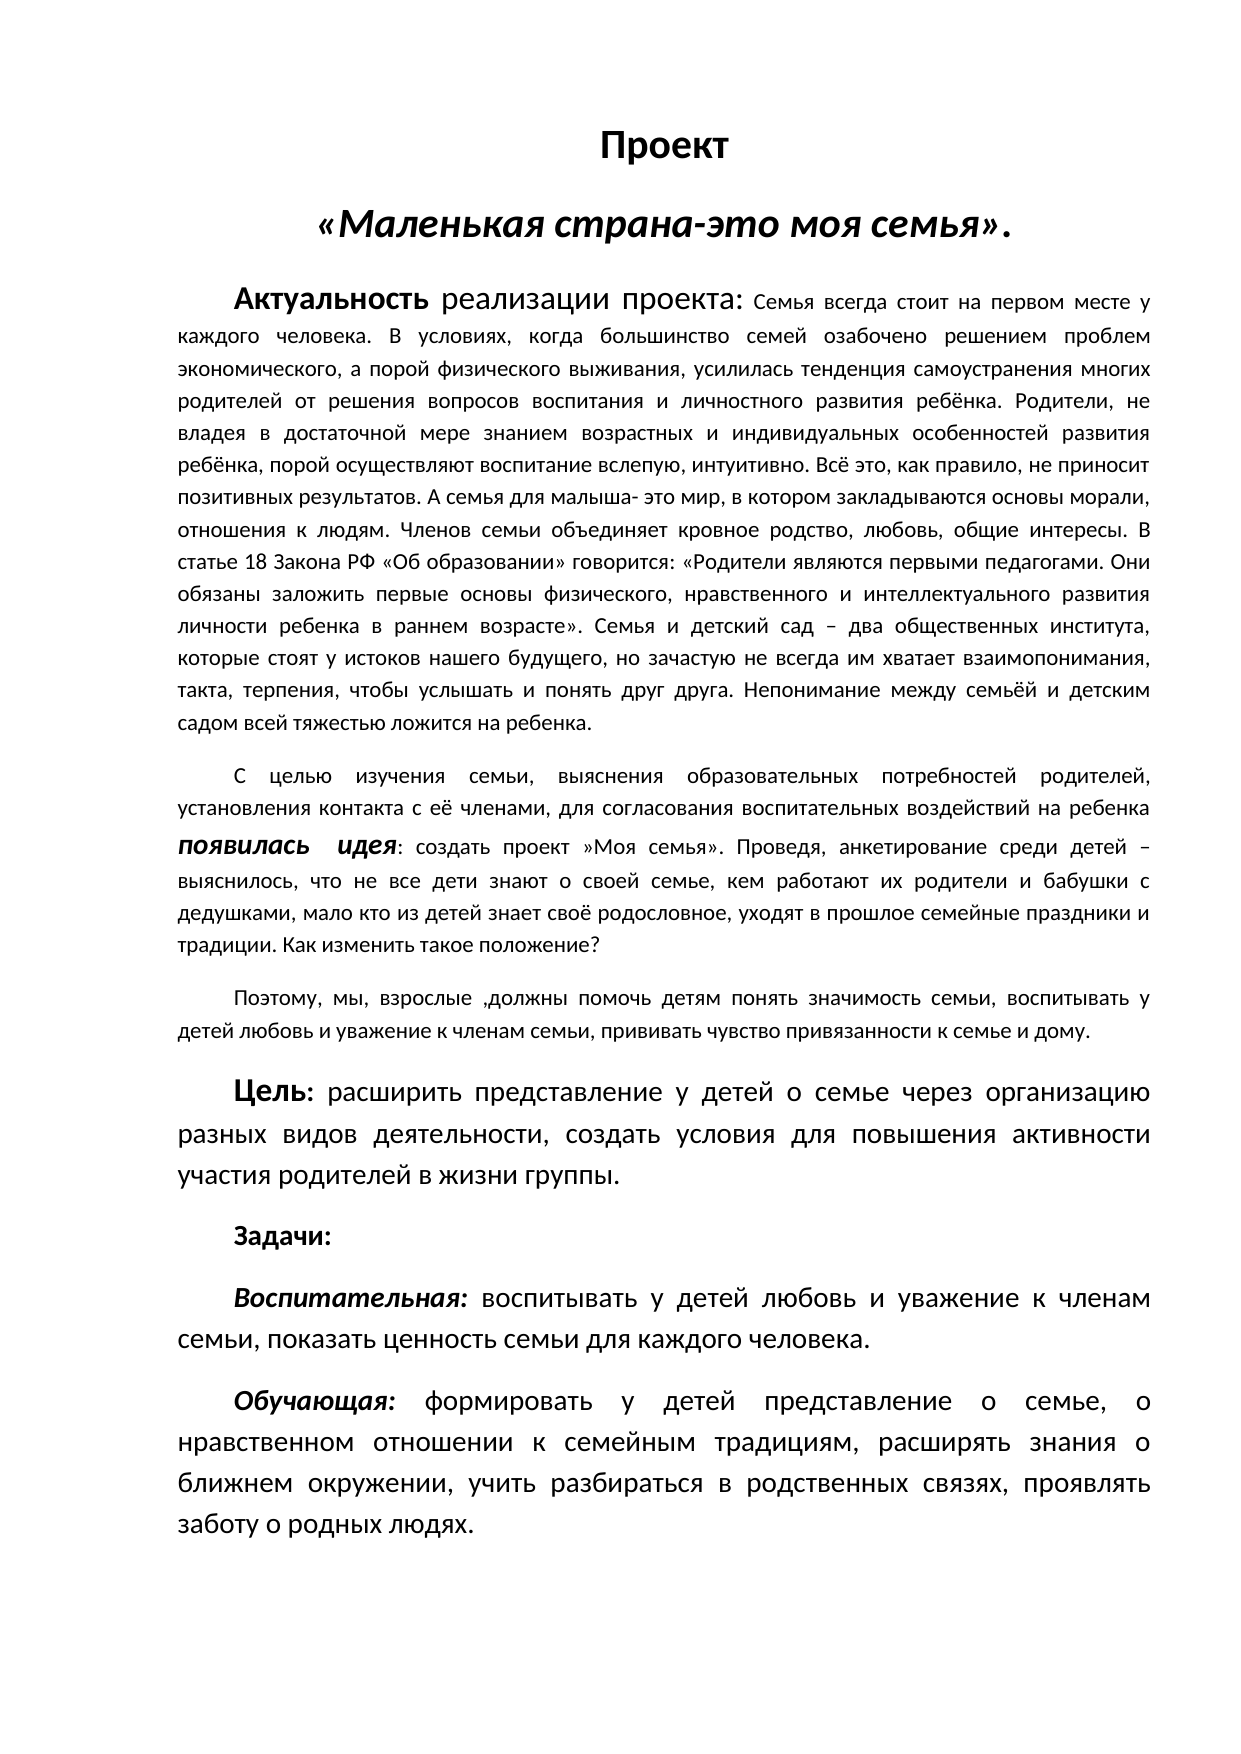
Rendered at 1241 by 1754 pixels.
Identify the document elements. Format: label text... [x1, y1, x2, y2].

text «Маленькая страна-это моя семья». [177, 197, 1152, 248]
text Поэтому, мы, взрослые ,должны помочь детям понять значимость семьи, воспитывать у детей любовь и уважение к членам семьи, прививать чувство привязанности к семье и дому. [177, 983, 1152, 1044]
text Задачи: [177, 1217, 1152, 1253]
text С целью изучения семьи, выяснения образовательных потребностей родителей, установления контакта с её членами, для согласования воспитательных воздействий на ребенка появилась идея: создать проект »Моя семья». Проведя, анкетирование среди детей – выяснилось, что не все дети знают о своей семье, кем работают их родители и бабушки с дедушками, мало кто из детей знает своё родословное, уходят в прошлое семейные праздники и традиции. Как изменить такое положение? [177, 761, 1152, 958]
text Обучающая: формировать у детей представление о семье, о нравственном отношении к семейным традициям, расширять знания о ближнем окружении, учить разбираться в родственных связях, проявлять заботу о родных людях. [177, 1382, 1152, 1540]
text Цель: расширить представление у детей о семье через организацию разных видов деятельности, создать условия для повышения активности участия родителей в жизни группы. [177, 1069, 1152, 1191]
text Актуальность реализации проекта: Семья всегда стоит на первом месте у каждого человека. В условиях, когда большинство семей озабочено решением проблем экономического, а порой физического выживания, усилилась тенденция самоустранения многих родителей от решения вопросов воспитания и личностного развития ребёнка. Родители, не владея в достаточной мере знанием возрастных и индивидуальных особенностей развития ребёнка, порой осуществляют воспитание вслепую, интуитивно. Всё это, как правило, не приносит позитивных результатов. А семья для малыша- это мир, в котором закладываются основы морали, отношения к людям. Членов семьи объединяет кровное родство, любовь, общие интересы. В статье 18 Закона РФ «Об образовании» говорится: «Родители являются первыми педагогами. Они обязаны заложить первые основы физического, нравственного и интеллектуального развития личности ребенка в раннем возрасте». Семья и детский сад – два общественных института, которые стоят у истоков нашего будущего, но зачастую не всегда им хватает взаимопонимания, такта, терпения, чтобы услышать и понять друг друга. Непонимание между семьёй и детским садом всей тяжестью ложится на ребенка. [177, 277, 1152, 736]
text Проект [177, 118, 1152, 169]
text Воспитательная: воспитывать у детей любовь и уважение к членам семьи, показать ценность семьи для каждого человека. [177, 1279, 1152, 1356]
